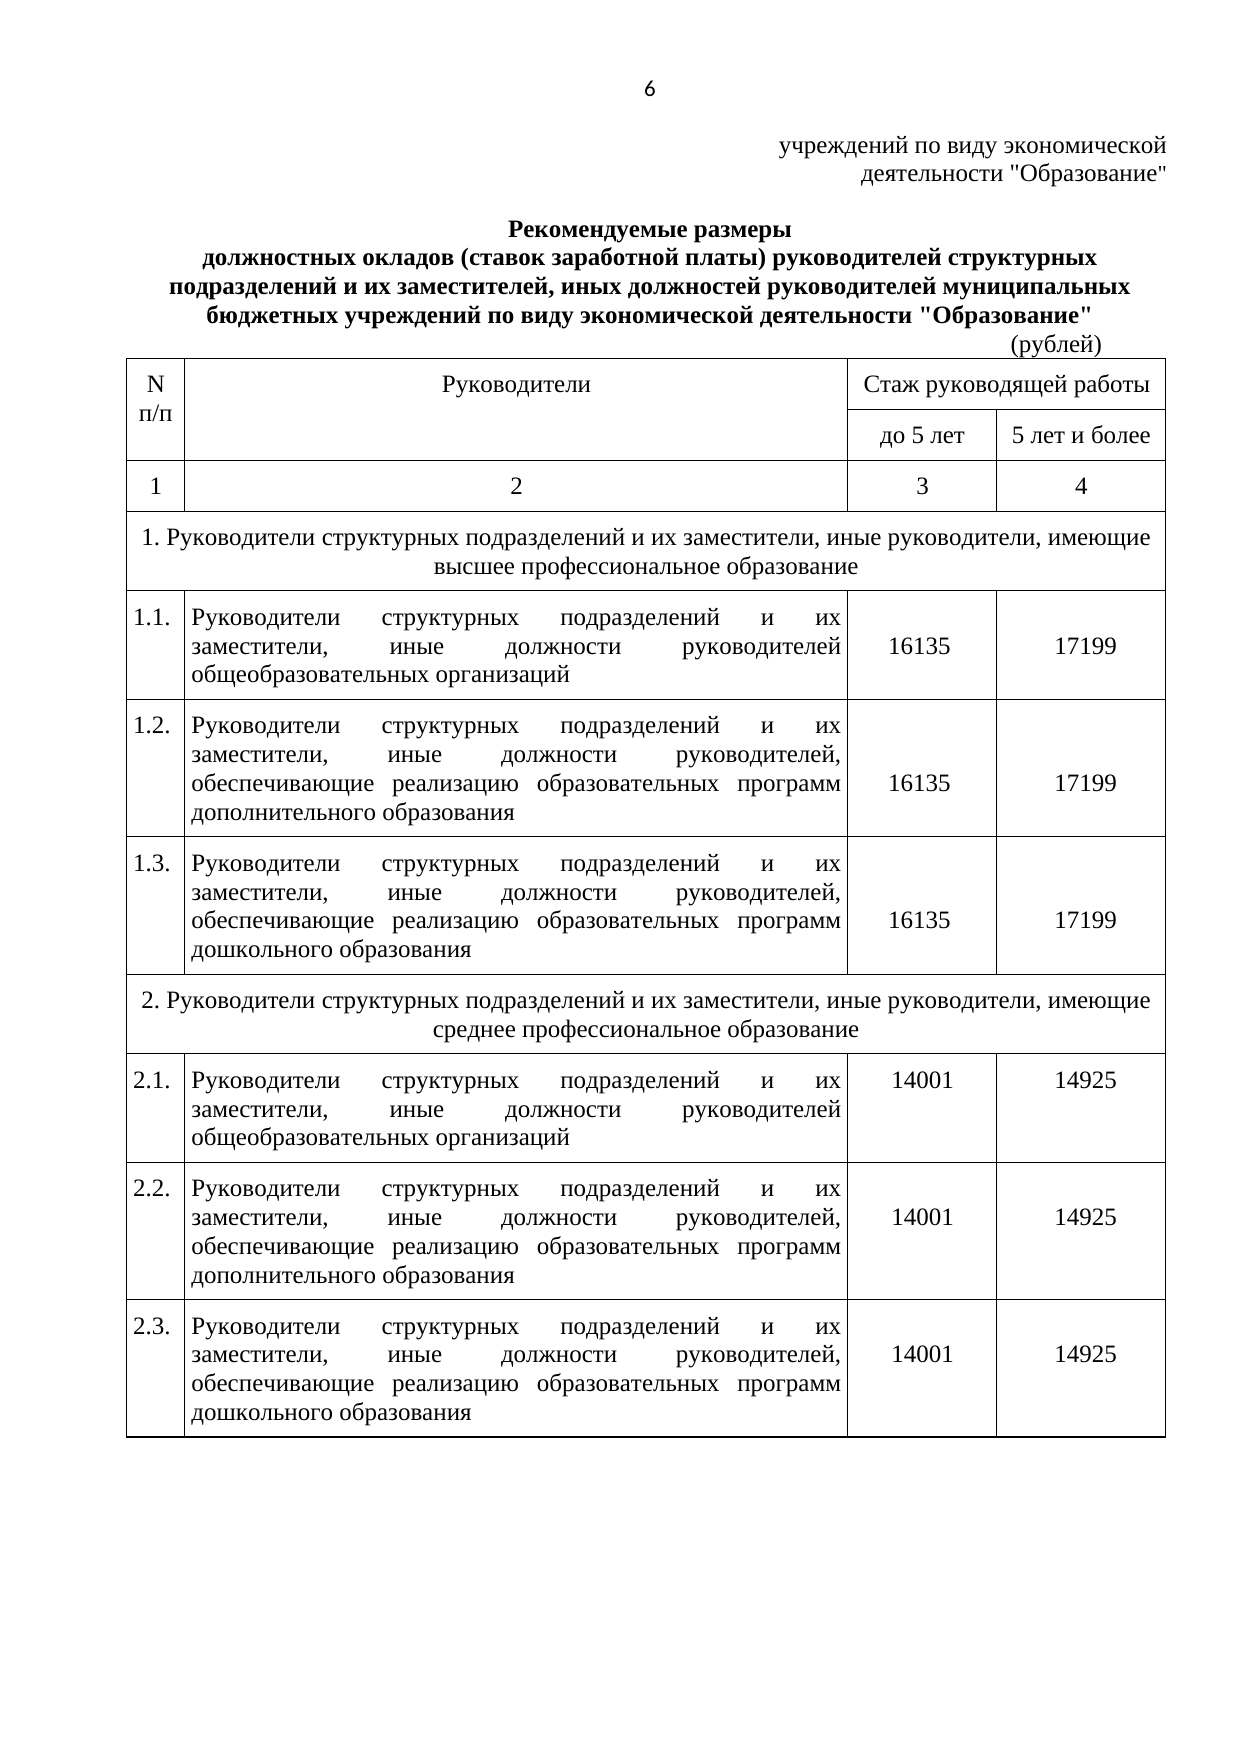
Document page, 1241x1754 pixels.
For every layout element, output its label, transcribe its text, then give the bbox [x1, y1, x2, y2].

table_cell 14001 [848, 1054, 996, 1162]
table_cell 1. Руководители структурных подразделений и их заместители, иные руководители, имеющие высшее профессиональное образование [127, 512, 1165, 590]
table_cell 16135 [848, 591, 996, 699]
table_header N п/п [127, 359, 184, 459]
table_cell 17199 [997, 700, 1165, 836]
table_header Руководители [185, 359, 847, 459]
table_cell 1.3. [127, 837, 184, 973]
table_cell 14925 [997, 1163, 1165, 1299]
table_cell 5 лет и более [997, 410, 1165, 459]
table_cell 3 [848, 461, 996, 511]
table_cell 2.3. [127, 1300, 184, 1436]
table_cell 14925 [997, 1300, 1165, 1436]
table_cell 2. Руководители структурных подразделений и их заместители, иные руководители, имеющие среднее профессиональное образование [127, 975, 1165, 1053]
table_cell 2 [185, 461, 847, 511]
table_cell 1.2. [127, 700, 184, 836]
title Рекомендуемые размеры [133, 214, 1167, 242]
table_cell Руководители структурных подразделений и их заместители, иные должности руководителей, обеспечивающие реализацию образовательных программ дошкольного образования [185, 1300, 847, 1436]
text деятельности "Образование" [133, 158, 1167, 187]
table_cell 1.1. [127, 591, 184, 699]
text (рублей) [133, 329, 1167, 357]
table_cell Руководители структурных подразделений и их заместители, иные должности руководителей общеобразовательных организаций [185, 591, 847, 699]
title должностных окладов (ставок заработной платы) руководителей структурных подразделений и их заместителей, иных должностей руководителей муниципальных бюджетных учреждений по виду экономической деятельности "Образование" [133, 242, 1167, 329]
table_cell 1 [127, 461, 184, 511]
table_cell 17199 [997, 837, 1165, 973]
table_cell Руководители структурных подразделений и их заместители, иные должности руководителей, обеспечивающие реализацию образовательных программ дошкольного образования [185, 837, 847, 973]
table_cell 16135 [848, 837, 996, 973]
table_header Стаж руководящей работы [848, 359, 1165, 408]
table_cell Руководители структурных подразделений и их заместители, иные должности руководителей, обеспечивающие реализацию образовательных программ дополнительного образования [185, 1163, 847, 1299]
table_cell 14001 [848, 1163, 996, 1299]
table_cell 17199 [997, 591, 1165, 699]
text учреждений по виду экономической [133, 130, 1167, 158]
table_cell 2.1. [127, 1054, 184, 1162]
table_cell Руководители структурных подразделений и их заместители, иные должности руководителей общеобразовательных организаций [185, 1054, 847, 1162]
table_cell 2.2. [127, 1163, 184, 1299]
table_cell Руководители структурных подразделений и их заместители, иные должности руководителей, обеспечивающие реализацию образовательных программ дополнительного образования [185, 700, 847, 836]
table_cell 14925 [997, 1054, 1165, 1162]
table_cell 4 [997, 461, 1165, 511]
table_cell до 5 лет [848, 410, 996, 459]
table_cell 16135 [848, 700, 996, 836]
table_cell 14001 [848, 1300, 996, 1436]
